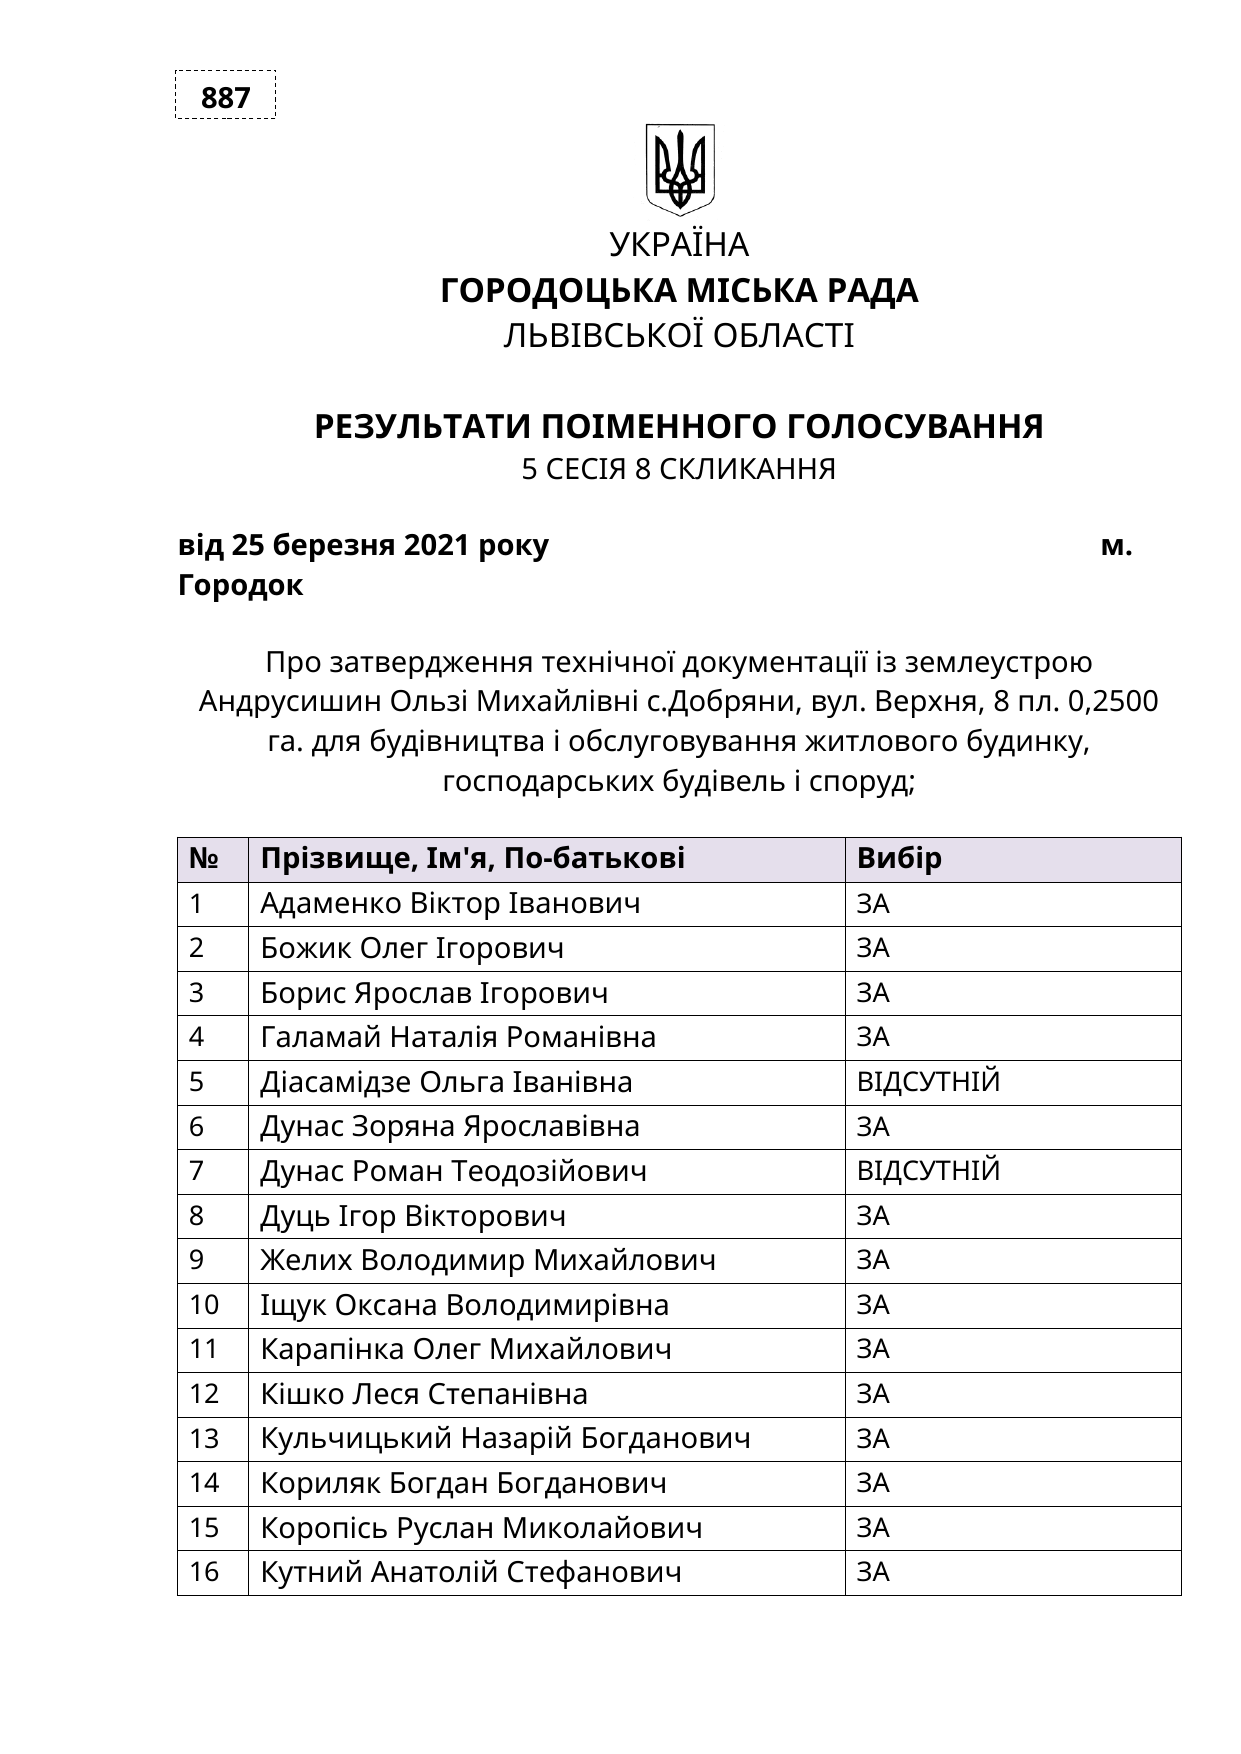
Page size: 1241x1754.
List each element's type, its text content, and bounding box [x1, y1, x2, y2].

table_cell ЗА [846, 1284, 1181, 1327]
table_cell Адаменко Віктор Іванович [249, 883, 845, 926]
text ГОРОДОЦЬКА МІСЬКА РАДА [177, 266, 1181, 312]
table_cell 11 [178, 1329, 248, 1372]
table_cell ЗА [846, 1373, 1181, 1417]
table_cell ВІДСУТНІЙ [846, 1061, 1181, 1104]
table_cell 7 [178, 1150, 248, 1194]
table_cell ЗА [846, 1195, 1181, 1238]
table_cell 16 [178, 1551, 248, 1595]
table_cell Кутний Анатолій Стефанович [249, 1551, 845, 1595]
table_cell ЗА [846, 1016, 1181, 1060]
picture [633, 118, 726, 221]
table_cell ЗА [846, 1329, 1181, 1372]
table_cell ЗА [846, 1418, 1181, 1461]
table_header Прізвище, Ім'я, По-батькові [249, 838, 845, 882]
table_header Вибір [846, 838, 1181, 882]
table_cell ЗА [846, 927, 1181, 971]
table_cell Коропісь Руслан Миколайович [249, 1507, 845, 1550]
text Про затвердження технічної документації із землеустрою Андрусишин Ользі Михайлівні с.Добряни, вул. Верхня, 8 пл. 0,2500 га. для будівництва і обслуговування житлового будинку, господарських будівель і споруд; [177, 641, 1181, 800]
table_cell ЗА [846, 1239, 1181, 1283]
text ЛЬВІВСЬКОЇ ОБЛАСТІ [177, 312, 1181, 357]
table_cell 12 [178, 1373, 248, 1417]
table_cell ЗА [846, 1106, 1181, 1149]
table_cell Божик Олег Ігорович [249, 927, 845, 971]
table_cell Галамай Наталія Романівна [249, 1016, 845, 1060]
table_cell ЗА [846, 972, 1181, 1015]
table_cell ЗА [846, 883, 1181, 926]
table_cell ЗА [846, 1507, 1181, 1550]
table_cell 13 [178, 1418, 248, 1461]
table_cell ЗА [846, 1462, 1181, 1506]
table_cell Іщук Оксана Володимирівна [249, 1284, 845, 1327]
table_cell 14 [178, 1462, 248, 1506]
table_cell 9 [178, 1239, 248, 1283]
table_cell 8 [178, 1195, 248, 1238]
table_cell Дуць Ігор Вікторович [249, 1195, 845, 1238]
table_cell Карапінка Олег Михайлович [249, 1329, 845, 1372]
text від 25 березня 2021 року м. Городок [177, 525, 1181, 604]
table_cell ЗА [846, 1551, 1181, 1595]
table_cell 3 [178, 972, 248, 1015]
table_cell Дунас Роман Теодозійович [249, 1150, 845, 1194]
table_cell 5 [178, 1061, 248, 1104]
table_cell 6 [178, 1106, 248, 1149]
table_header № [178, 838, 248, 882]
table_cell 15 [178, 1507, 248, 1550]
table_cell 2 [178, 927, 248, 971]
table_cell 10 [178, 1284, 248, 1327]
table_cell Борис Ярослав Ігорович [249, 972, 845, 1015]
text 5 СЕСІЯ 8 СКЛИКАННЯ [177, 448, 1181, 488]
text РЕЗУЛЬТАТИ ПОІМЕННОГО ГОЛОСУВАННЯ [177, 403, 1181, 448]
table_cell ВІДСУТНІЙ [846, 1150, 1181, 1194]
table_cell Кішко Леся Степанівна [249, 1373, 845, 1417]
table_cell Дунас Зоряна Ярославівна [249, 1106, 845, 1149]
table_cell 4 [178, 1016, 248, 1060]
table_cell Діасамідзе Ольга Іванівна [249, 1061, 845, 1104]
table_cell Желих Володимир Михайлович [249, 1239, 845, 1283]
table_cell Кульчицький Назарій Богданович [249, 1418, 845, 1461]
table_cell Кориляк Богдан Богданович [249, 1462, 845, 1506]
text УКРАЇНА [177, 221, 1181, 266]
table_cell 1 [178, 883, 248, 926]
